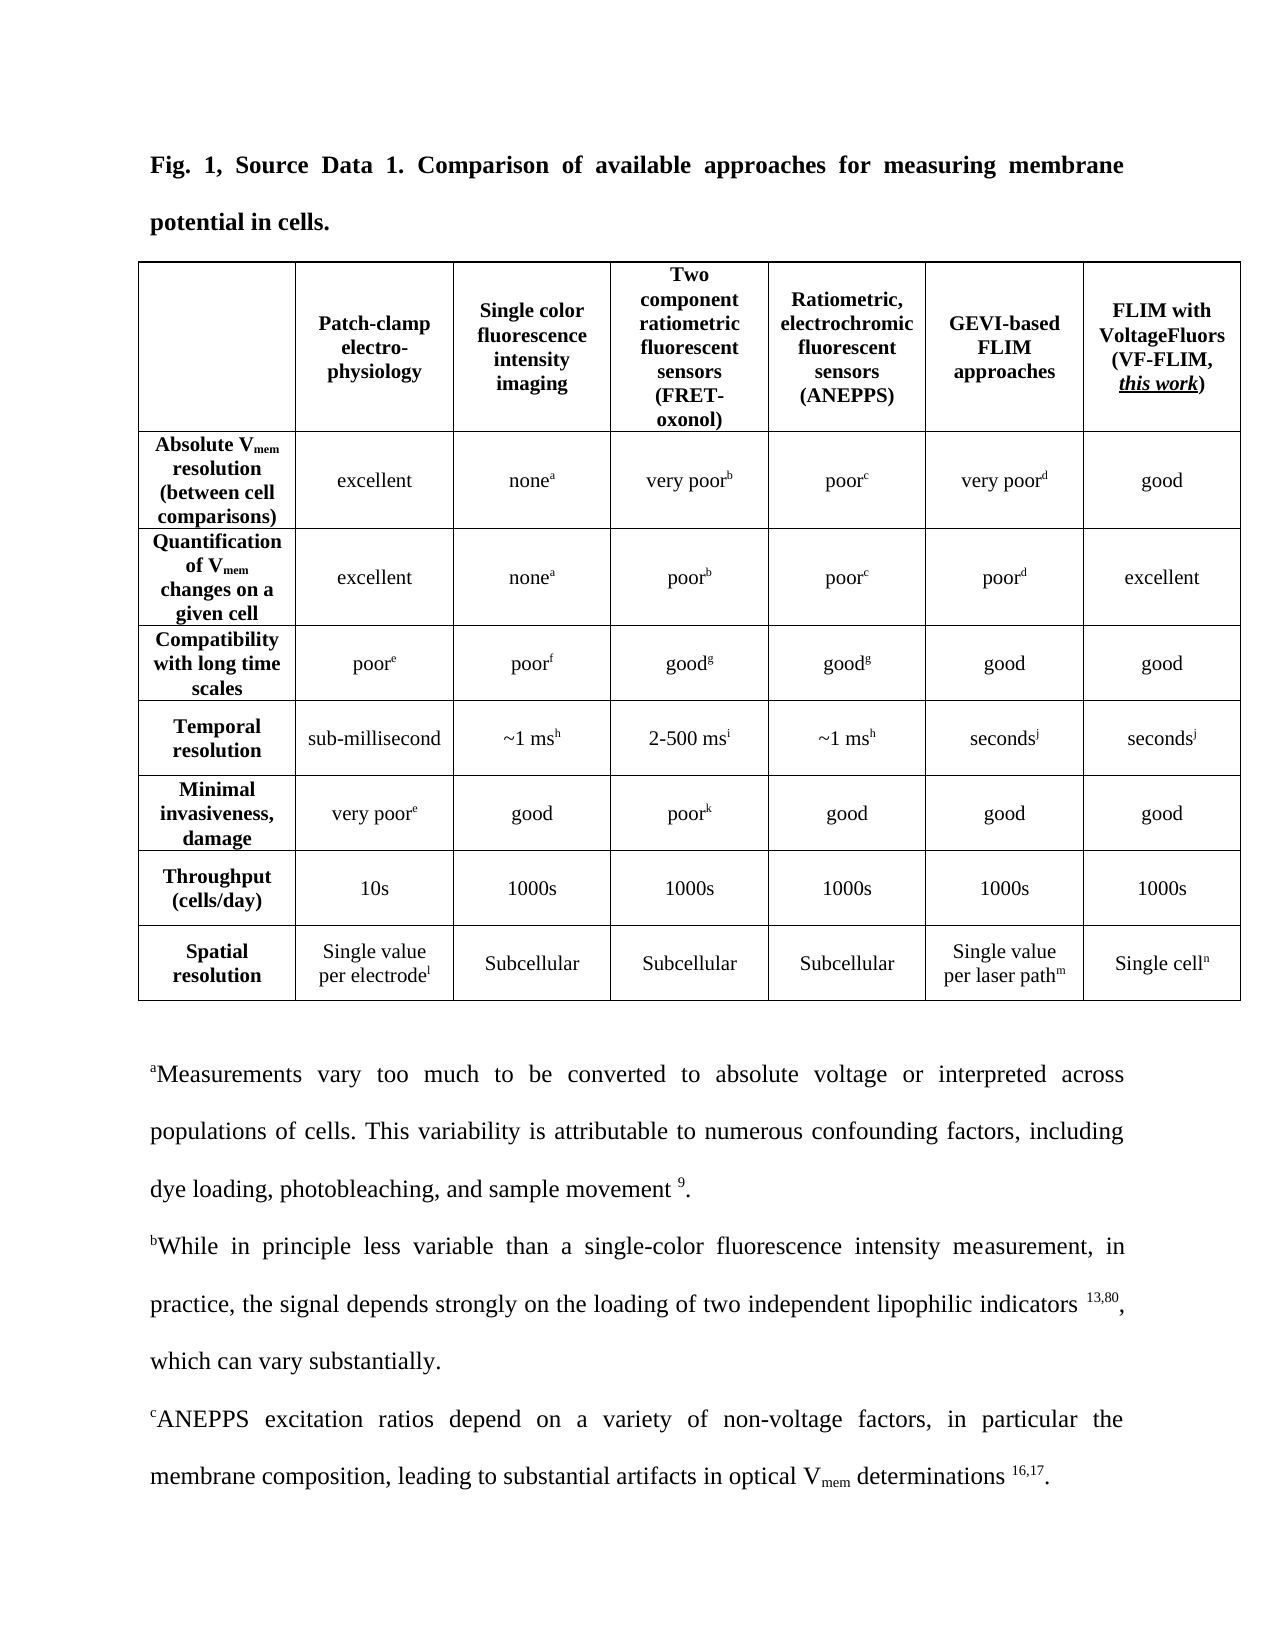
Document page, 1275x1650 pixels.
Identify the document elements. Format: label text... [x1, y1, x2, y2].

table_cell Quantification of Vmem changes on a given cell [139, 529, 295, 625]
table_cell Subcellular [769, 926, 925, 1000]
table_cell 1000s [611, 851, 768, 925]
table_cell poorf [454, 626, 610, 700]
table_cell excellent [296, 529, 453, 625]
table_cell good [1084, 776, 1240, 850]
table_cell Absolute Vmem resolution (between cell comparisons) [139, 432, 295, 528]
table_cell 2-500 msi [611, 701, 768, 775]
table_cell poork [611, 776, 768, 850]
table_cell poorc [769, 432, 925, 528]
table_cell Subcellular [454, 926, 610, 1000]
table_cell poorc [769, 529, 925, 625]
table_cell very poore [296, 776, 453, 850]
table_cell goodg [769, 626, 925, 700]
table_cell good [926, 776, 1083, 850]
table_cell secondsj [1084, 701, 1240, 775]
table_cell very poorb [611, 432, 768, 528]
table_cell good [769, 776, 925, 850]
table_cell poorb [611, 529, 768, 625]
table_cell good [1084, 626, 1240, 700]
table_cell excellent [1084, 529, 1240, 625]
table_cell nonea [454, 529, 610, 625]
table_cell poore [296, 626, 453, 700]
table_cell nonea [454, 432, 610, 528]
table_cell Single value per electrodel [296, 926, 453, 1000]
table_header Two component ratiometric fluorescent sensors (FRET-oxonol) [611, 263, 768, 431]
text bWhile in principle less variable than a single-color fluorescence intensity measurement, in practice, the signal depends strongly on the loading of two independent lipophilic indicators 13,80, which can vary substantially. [150, 1231, 1125, 1375]
table_cell excellent [296, 432, 453, 528]
table_cell 1000s [1084, 851, 1240, 925]
table_cell Throughput (cells/day) [139, 851, 295, 925]
table_cell poord [926, 529, 1083, 625]
table_header [139, 263, 295, 431]
table_cell Single celln [1084, 926, 1240, 1000]
text aMeasurements vary too much to be converted to absolute voltage or interpreted across populations of cells. This variability is attributable to numerous confounding factors, including dye loading, photobleaching, and sample movement 9. [150, 1001, 1125, 1203]
table_cell 1000s [454, 851, 610, 925]
table_cell Compatibility with long time scales [139, 626, 295, 700]
text cANEPPS excitation ratios depend on a variety of non-voltage factors, in particular the membrane composition, leading to substantial artifacts in optical Vmem determinations 16,17. [150, 1404, 1125, 1490]
table_cell ~1 msh [454, 701, 610, 775]
table_cell 10s [296, 851, 453, 925]
table_cell Single value per laser pathm [926, 926, 1083, 1000]
table_header Ratiometric, electrochromic fluorescent sensors (ANEPPS) [769, 263, 925, 431]
table_cell Spatial resolution [139, 926, 295, 1000]
table_cell 1000s [769, 851, 925, 925]
table_header GEVI-based FLIM approaches [926, 263, 1083, 431]
subtitle Fig. 1, Source Data 1. Comparison of available approaches for measuring membrane potential in cells. [150, 150, 1125, 236]
table_cell Temporal resolution [139, 701, 295, 775]
table_cell secondsj [926, 701, 1083, 775]
table_cell goodg [611, 626, 768, 700]
table_cell good [1084, 432, 1240, 528]
table_cell 1000s [926, 851, 1083, 925]
table_header Patch-clamp electro- physiology [296, 263, 453, 431]
table_cell Minimal invasiveness, damage [139, 776, 295, 850]
table_cell ~1 msh [769, 701, 925, 775]
table_cell very poord [926, 432, 1083, 528]
table_header Single color fluorescence intensity imaging [454, 263, 610, 431]
table_cell sub-millisecond [296, 701, 453, 775]
table_header FLIM with VoltageFluors (VF-FLIM, this work) [1084, 263, 1240, 431]
table_cell good [926, 626, 1083, 700]
table_cell good [454, 776, 610, 850]
table_cell Subcellular [611, 926, 768, 1000]
